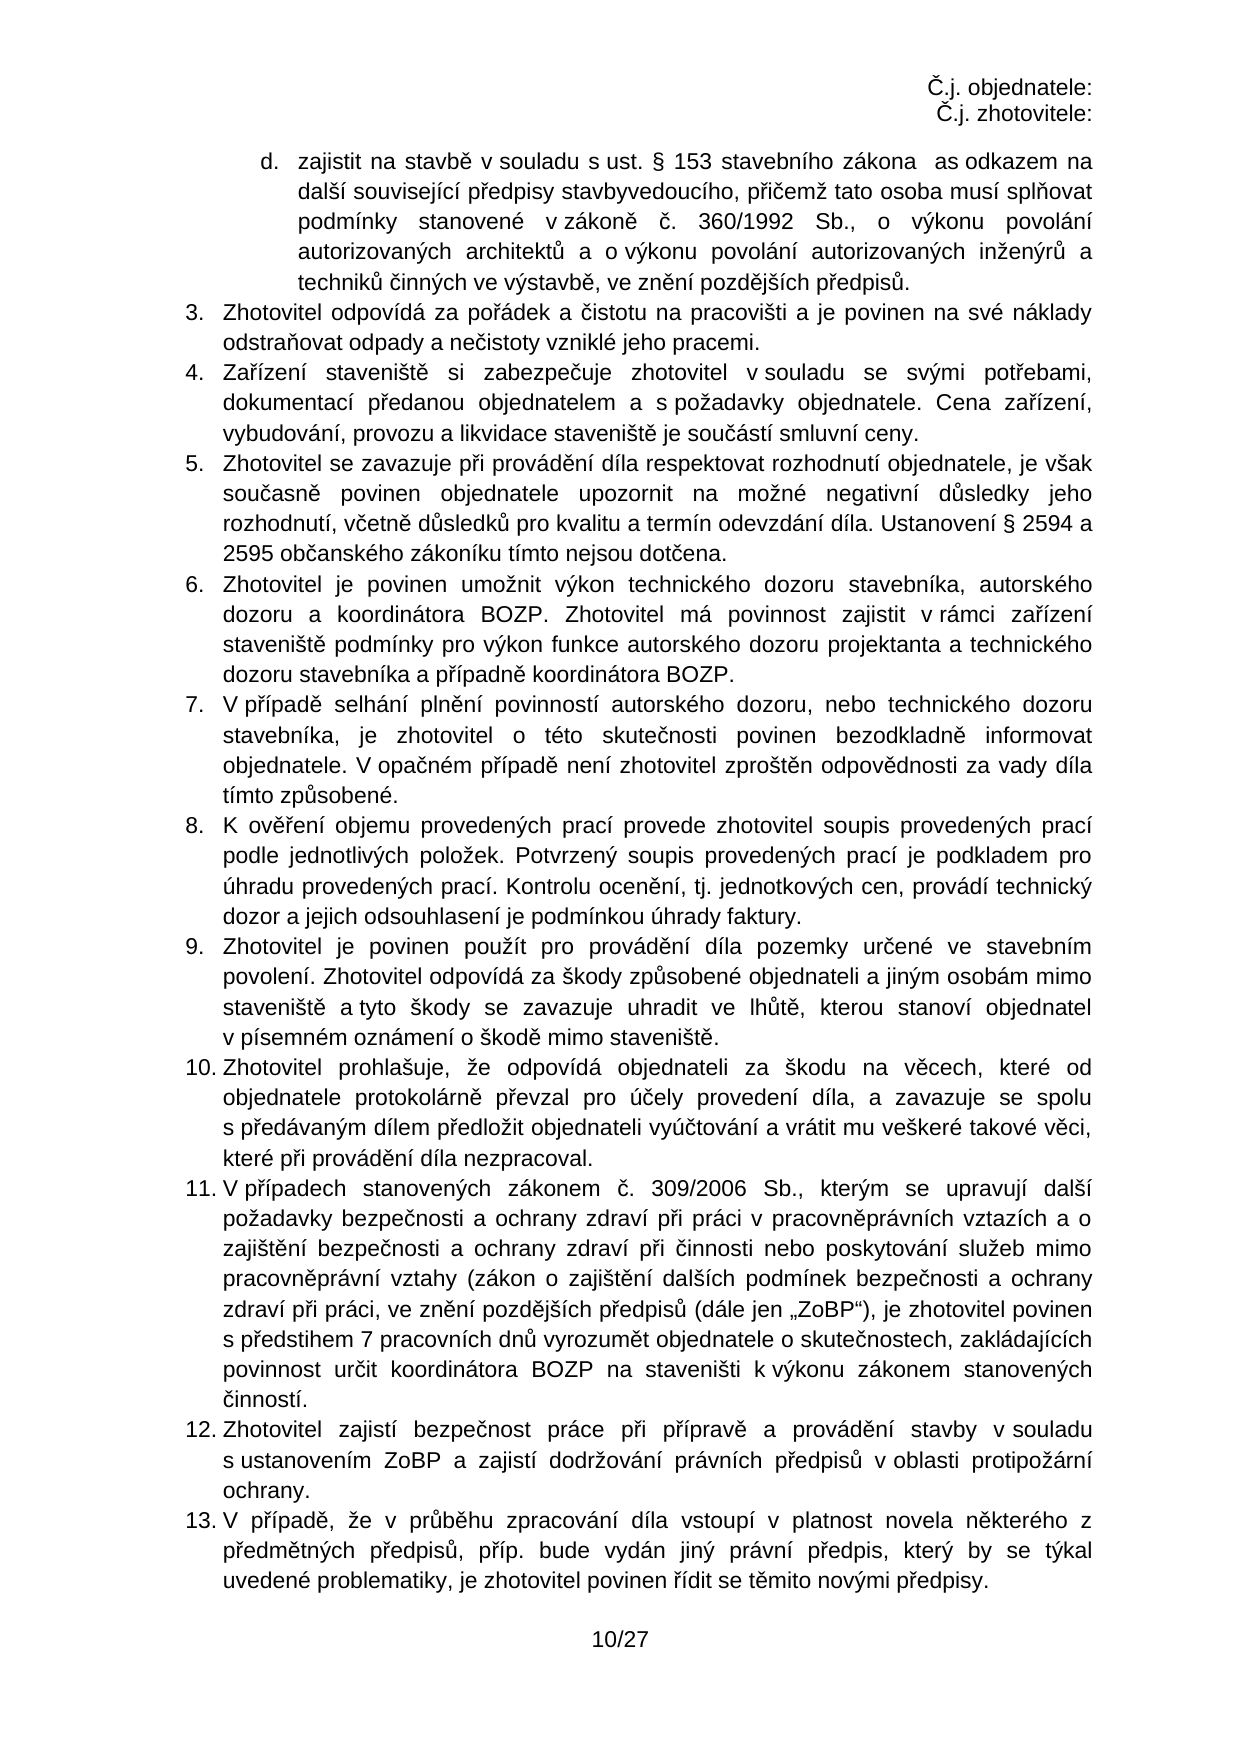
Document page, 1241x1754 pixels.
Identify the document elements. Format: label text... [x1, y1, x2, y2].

list K ověření objemu provedených prací provede zhotovitel soupis provedených prací podle jednotlivých položek. Potvrzený soupis provedených prací je podkladem pro úhradu provedených prací. Kontrolu ocenění, tj. jednotkových cen, provádí technický dozor a jejich odsouhlasení je podmínkou úhrady faktury. [185, 812, 1093, 929]
list Zhotovitel zajistí bezpečnost práce při přípravě a provádění stavby v souladu s ustanovením ZoBP a zajistí dodržování právních předpisů v oblasti protipožární ochrany. [185, 1416, 1093, 1503]
list V případě selhání plnění povinností autorského dozoru, nebo technického dozoru stavebníka, je zhotovitel o této skutečnosti povinen bezodkladně informovat objednatele. V opačném případě není zhotovitel zproštěn odpovědnosti za vady díla tímto způsobené. [185, 691, 1093, 808]
list zajistit na stavbě v souladu s ust. § 153 stavebního zákona as odkazem na další související předpisy stavbyvedoucího, přičemž tato osoba musí splňovat podmínky stanovené v zákoně č. 360/1992 Sb., o výkonu povolání autorizovaných architektů a o výkonu povolání autorizovaných inženýrů a techniků činných ve výstavbě, ve znění pozdějších předpisů. [260, 148, 1093, 295]
list Zhotovitel je povinen použít pro provádění díla pozemky určené ve stavebním povolení. Zhotovitel odpovídá za škody způsobené objednateli a jiným osobám mimo staveniště a tyto škody se zavazuje uhradit ve lhůtě, kterou stanoví objednatel v písemném oznámení o škodě mimo staveniště. [185, 933, 1093, 1050]
list V případě, že v průběhu zpracování díla vstoupí v platnost novela některého z předmětných předpisů, příp. bude vydán jiný právní předpis, který by se týkal uvedené problematiky, je zhotovitel povinen řídit se těmito novými předpisy. [185, 1507, 1093, 1594]
list Zhotovitel se zavazuje při provádění díla respektovat rozhodnutí objednatele, je však současně povinen objednatele upozornit na možné negativní důsledky jeho rozhodnutí, včetně důsledků pro kvalitu a termín odevzdání díla. Ustanovení § 2594 a 2595 občanského zákoníku tímto nejsou dotčena. [185, 450, 1093, 567]
list Zhotovitel prohlašuje, že odpovídá objednateli za škodu na věcech, které od objednatele protokolárně převzal pro účely provedení díla, a zavazuje se spolu s předávaným dílem předložit objednateli vyúčtování a vrátit mu veškeré takové věci, které při provádění díla nezpracoval. [185, 1054, 1093, 1171]
list Zařízení staveniště si zabezpečuje zhotovitel v souladu se svými potřebami, dokumentací předanou objednatelem a s požadavky objednatele. Cena zařízení, vybudování, provozu a likvidace staveniště je součástí smluvní ceny. [185, 359, 1093, 446]
list Zhotovitel odpovídá za pořádek a čistotu na pracovišti a je povinen na své náklady odstraňovat odpady a nečistoty vzniklé jeho pracemi. [185, 299, 1093, 355]
list V případech stanovených zákonem č. 309/2006 Sb., kterým se upravují další požadavky bezpečnosti a ochrany zdraví při práci v pracovněprávních vztazích a o zajištění bezpečnosti a ochrany zdraví při činnosti nebo poskytování služeb mimo pracovněprávní vztahy (zákon o zajištění dalších podmínek bezpečnosti a ochrany zdraví při práci, ve znění pozdějších předpisů (dále jen „ZoBP“), je zhotovitel povinen s předstihem 7 pracovních dnů vyrozumět objednatele o skutečnostech, zakládajících povinnost určit koordinátora BOZP na staveništi k výkonu zákonem stanovených činností. [185, 1175, 1093, 1412]
list Zhotovitel je povinen umožnit výkon technického dozoru stavebníka, autorského dozoru a koordinátora BOZP. Zhotovitel má povinnost zajistit v rámci zařízení staveniště podmínky pro výkon funkce autorského dozoru projektanta a technického dozoru stavebníka a případně koordinátora BOZP. [185, 571, 1093, 687]
